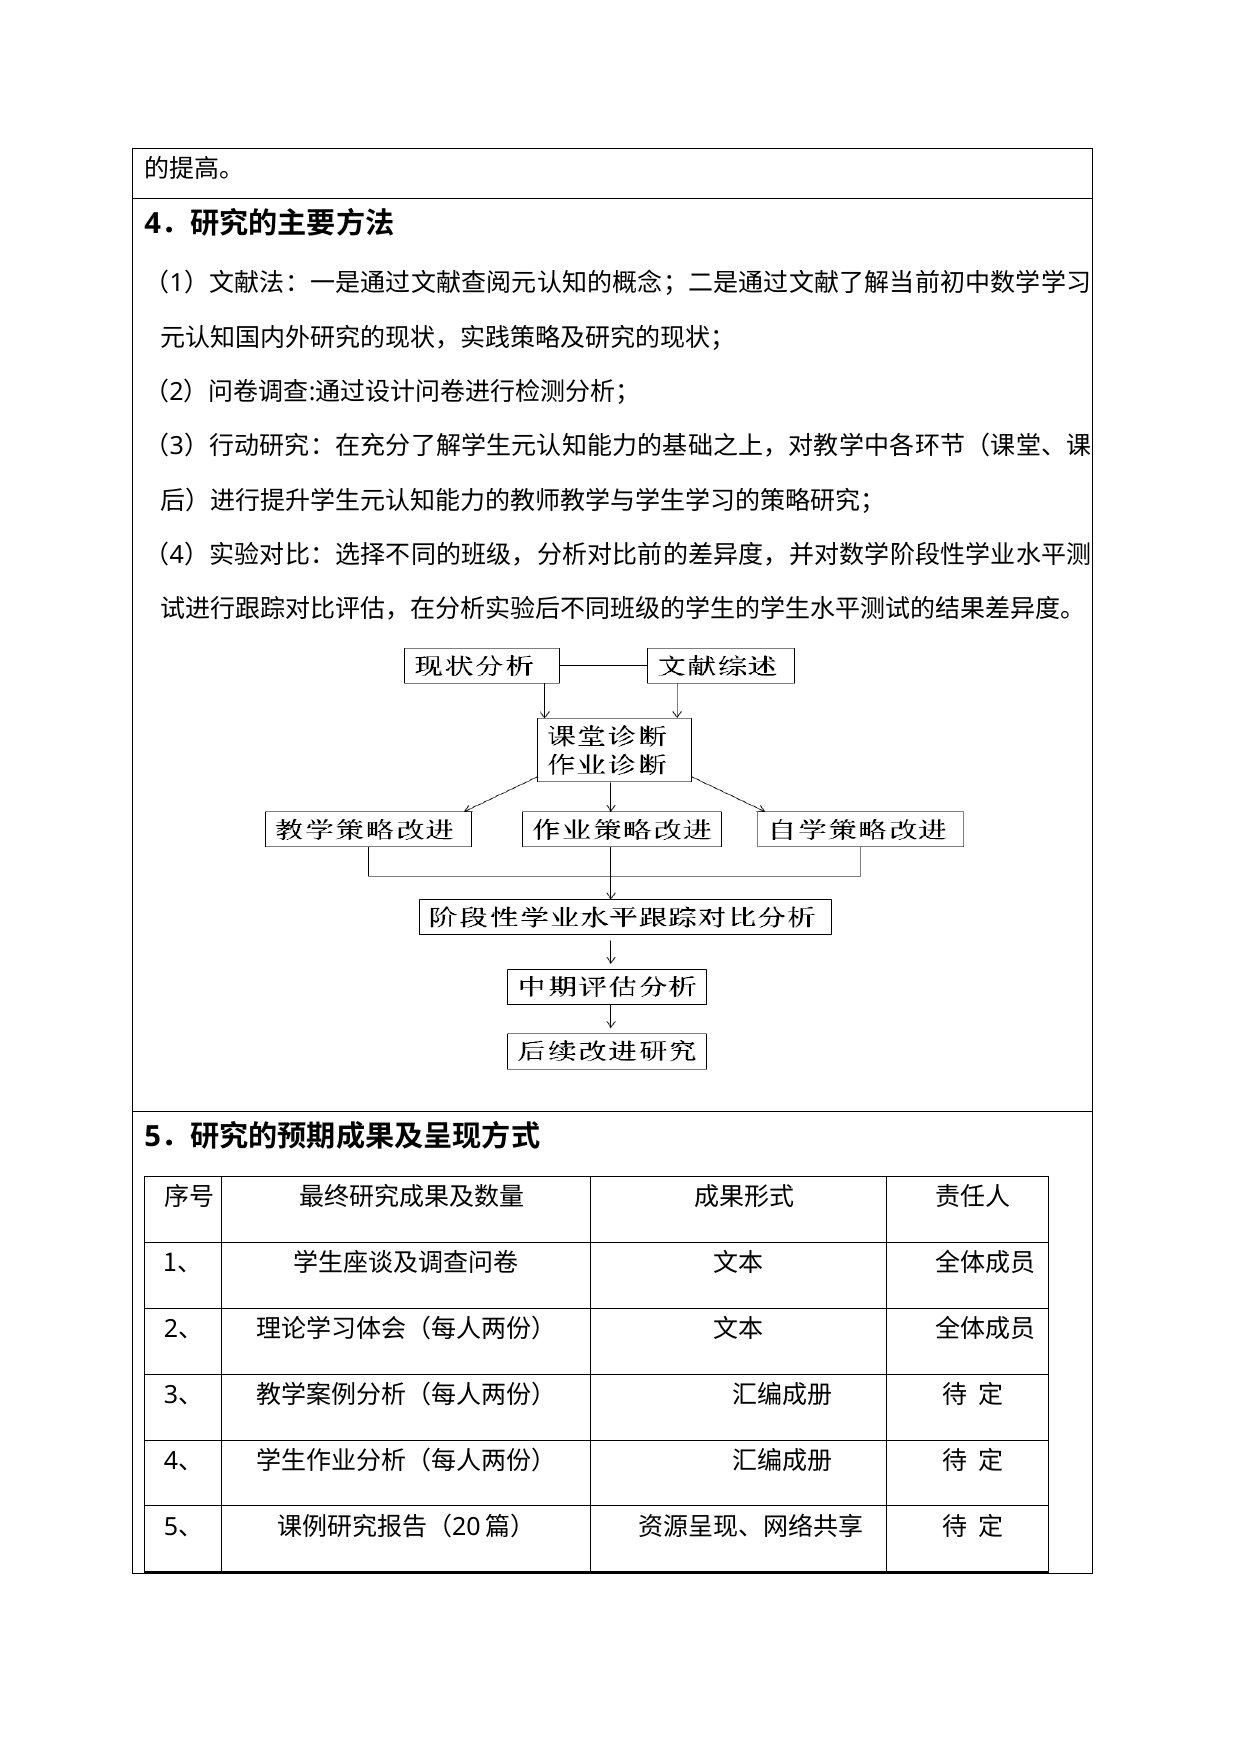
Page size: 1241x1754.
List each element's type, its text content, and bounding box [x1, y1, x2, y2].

table_cell 5．研究的预期成果及呈现方式 [133, 1112, 1092, 1572]
table_cell 4．研究的主要方法 （1）文献法：一是通过文献查阅元认知的概念；二是通过文献了解当前初中数学学习元认知国内外研究的现状，实践策略及研究的现状； （2）问卷调查:通过设计问卷进行检测分析； （3）行动研究：在充分了解学生元认知能力的基础之上，对教学中各环节（课堂、课后）进行提升学生元认知能力的教师教学与学生学习的策略研究； （4）实验对比：选择不同的班级，分析对比前的差异度，并对数学阶段性学业水平测试进行跟踪对比评估，在分析实验后不同班级的学生的学生水平测试的结果差异度。 [133, 199, 1092, 1111]
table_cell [133, 149, 1092, 198]
picture [255, 643, 998, 1098]
